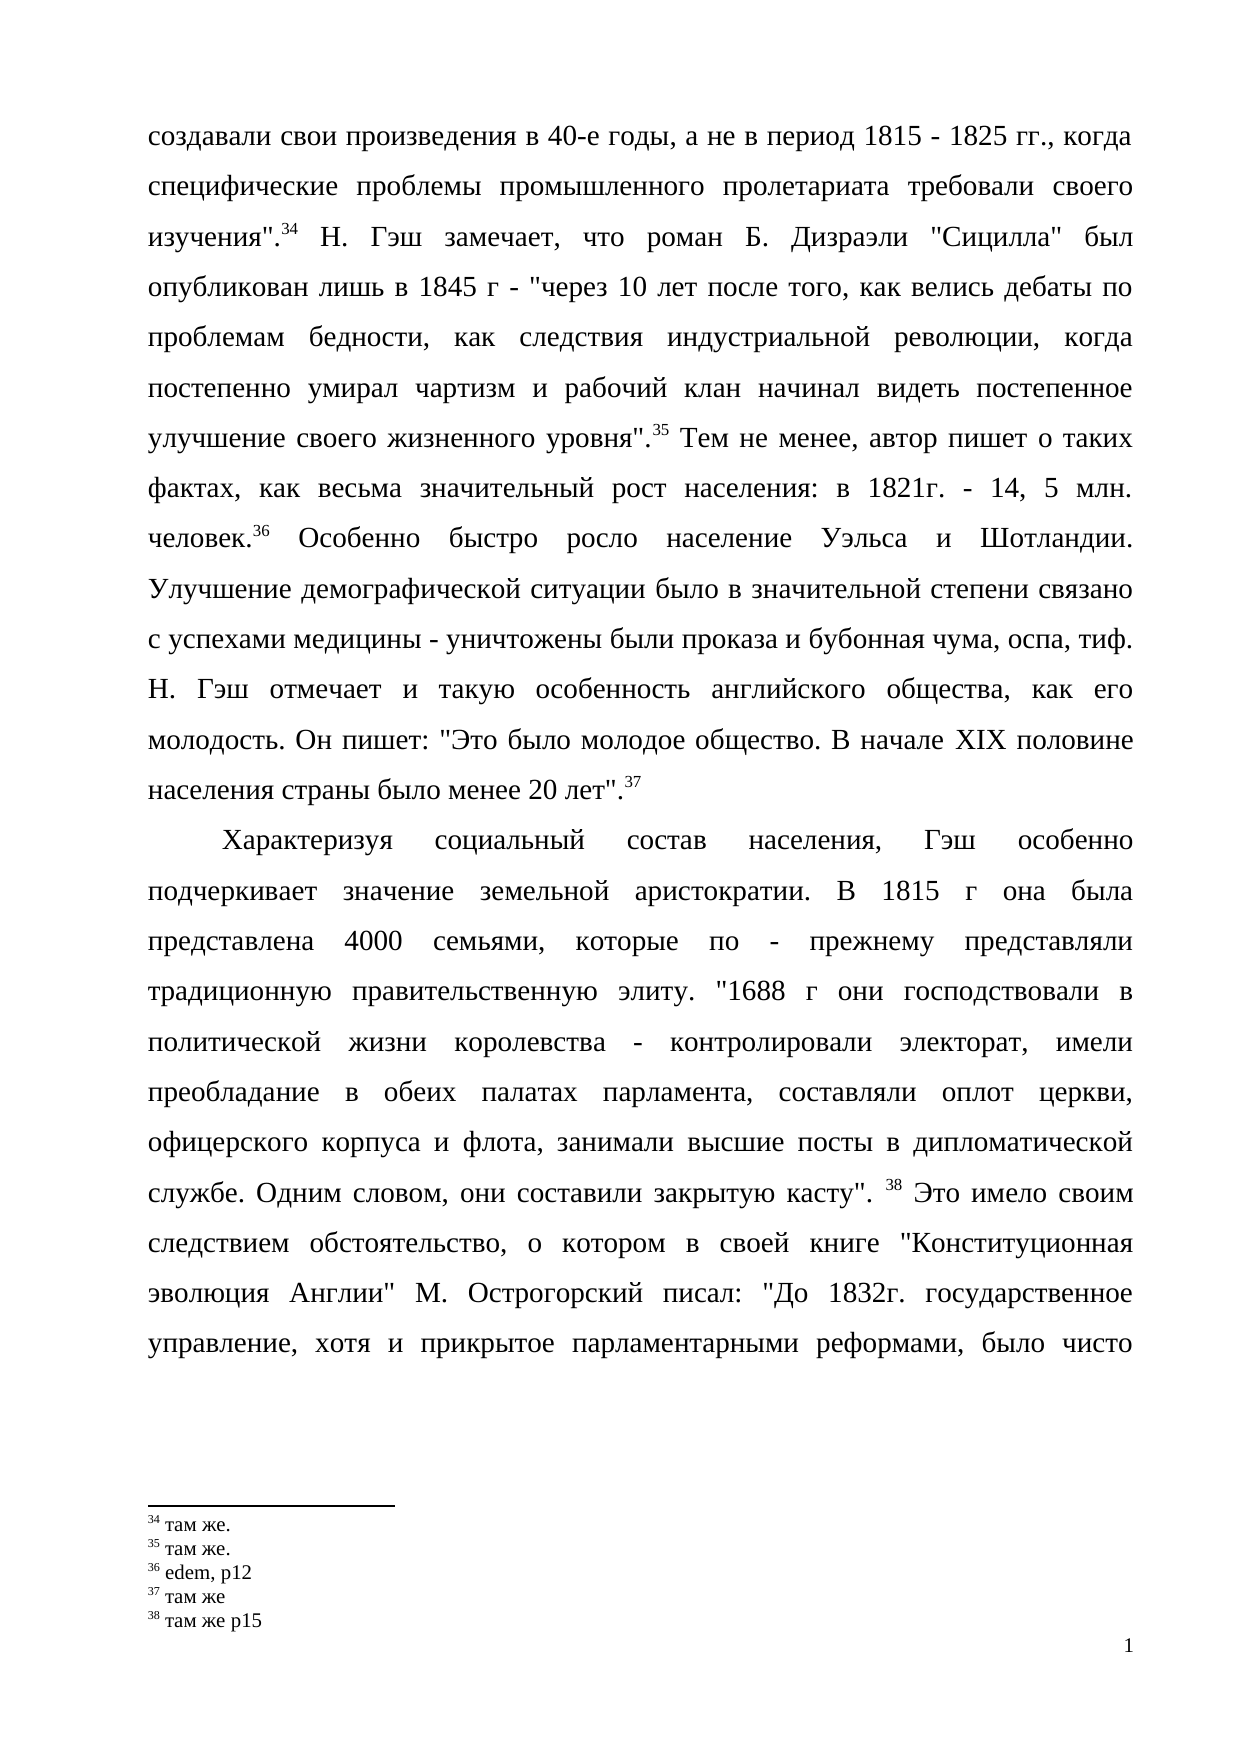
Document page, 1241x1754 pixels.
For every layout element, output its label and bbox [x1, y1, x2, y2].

text [148, 822, 1134, 1359]
text [148, 118, 1134, 806]
